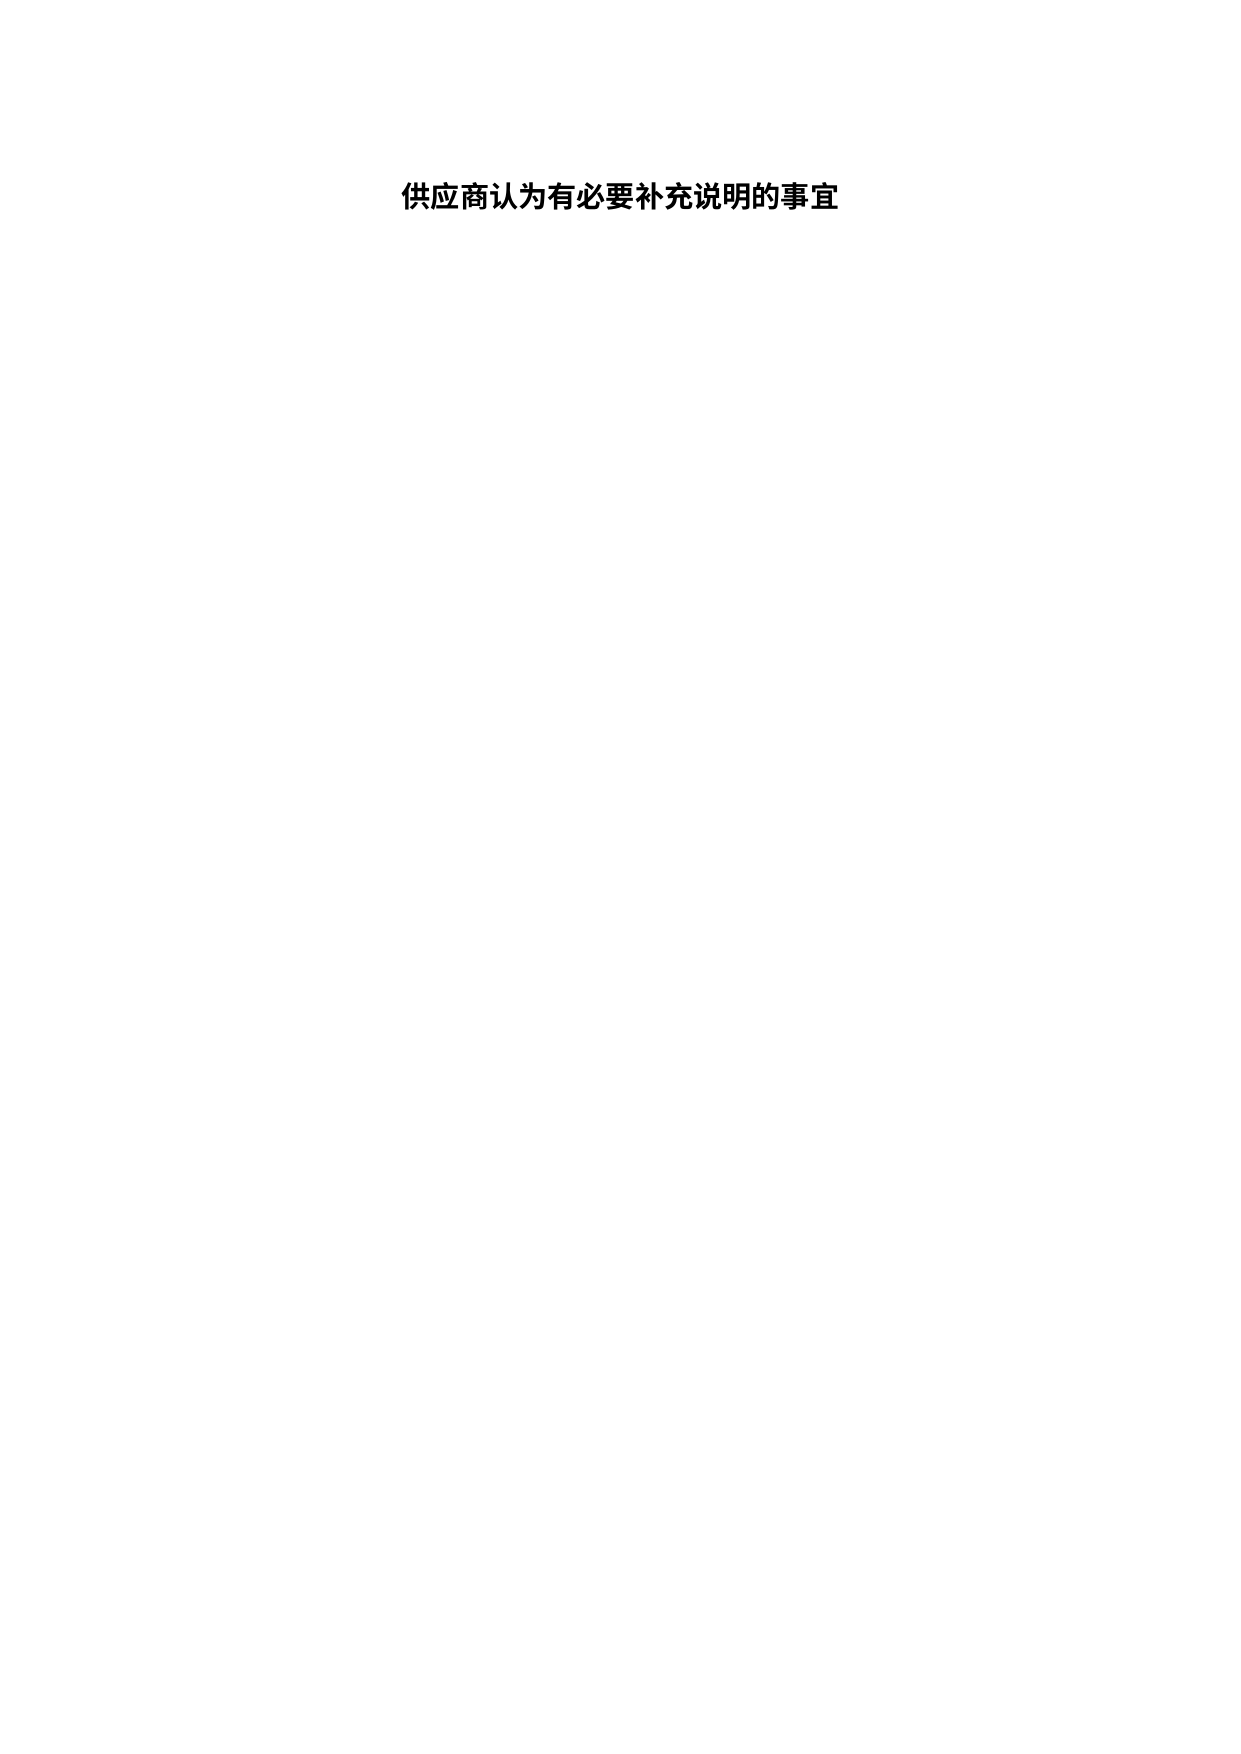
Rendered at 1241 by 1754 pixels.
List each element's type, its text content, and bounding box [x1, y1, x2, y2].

text 供应商认为有必要补充说明的事宜 [187, 162, 1053, 227]
